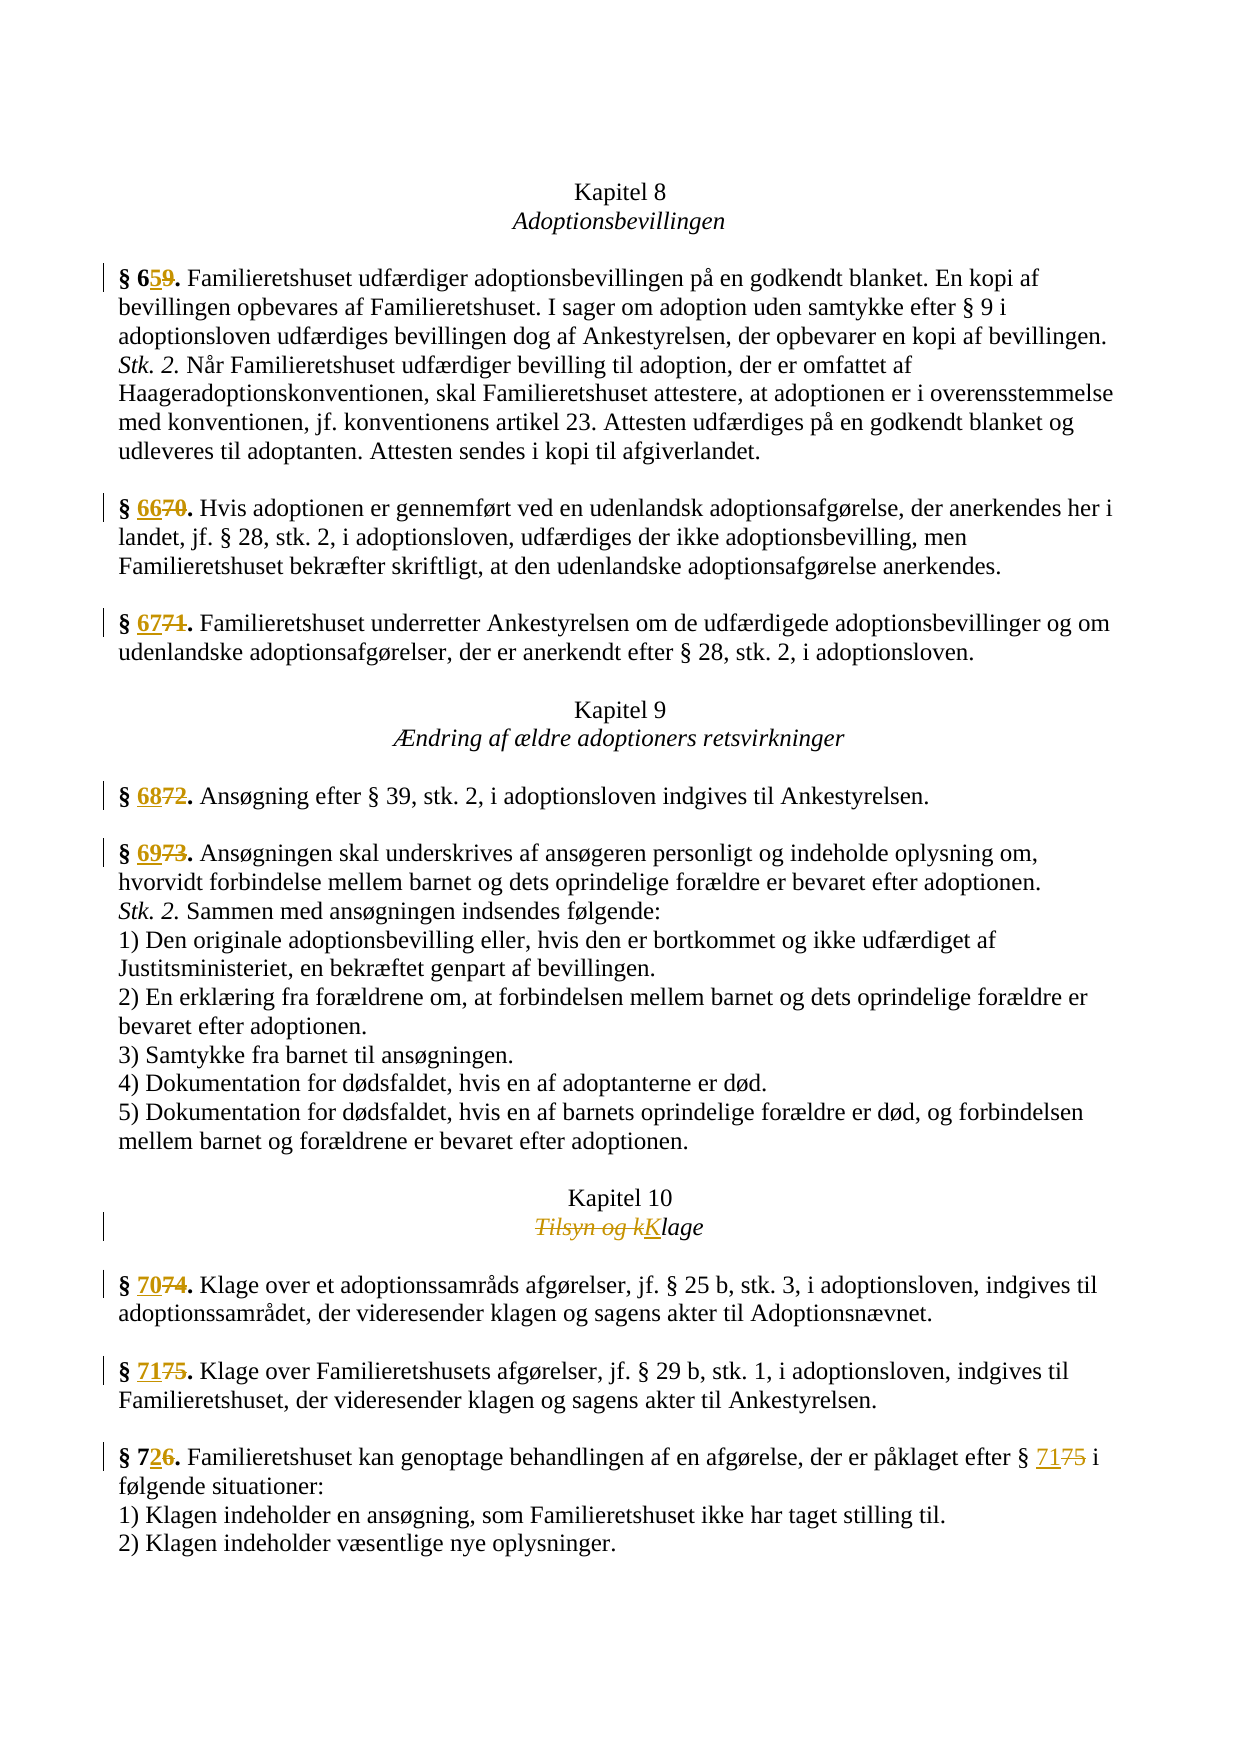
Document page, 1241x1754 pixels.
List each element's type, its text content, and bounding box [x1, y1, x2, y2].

text § . Klage over et adoptionssamråds afgørelser, jf. § 25 b, stk. 3, i adoptionsloven, indgives til adoptionssamrådet, der videresender klagen og sagens akter til Adoptionsnævnet. [118, 1270, 1122, 1327]
text § . Klage over Familieretshusets afgørelser, jf. § 29 b, stk. 1, i adoptionsloven, indgives til Familieretshuset, der videresender klagen og sagens akter til Ankestyrelsen. [118, 1356, 1122, 1413]
text § 7. Familieretshuset kan genoptage behandlingen af en afgørelse, der er påklaget efter § i følgende situationer: [118, 1442, 1122, 1500]
list 3) Samtykke fra barnet til ansøgningen. [118, 1040, 1122, 1068]
list 2) Klagen indeholder væsentlige nye oplysninger. [118, 1528, 1122, 1557]
list 4) Dokumentation for dødsfaldet, hvis en af adoptanterne er død. [118, 1068, 1122, 1097]
text Kapitel 10 [118, 1183, 1122, 1212]
text § . Familieretshuset underretter Ankestyrelsen om de udfærdigede adoptionsbevillinger og om udenlandske adoptionsafgørelser, der er anerkendt efter § 28, stk. 2, i adoptionsloven. [118, 608, 1122, 666]
text Kapitel 8 [118, 177, 1122, 206]
list 1) Den originale adoptionsbevilling eller, hvis den er bortkommet og ikke udfærdiget af Justitsministeriet, en bekræftet genpart af bevillingen. [118, 925, 1122, 982]
text Ændring af ældre adoptioners retsvirkninger [118, 723, 1122, 752]
text Adoptionsbevillingen [118, 206, 1122, 235]
text § . Hvis adoptionen er gennemført ved en udenlandsk adoptionsafgørelse, der anerkendes her i landet, jf. § 28, stk. 2, i adoptionsloven, udfærdiges der ikke adoptionsbevilling, men Familieretshuset bekræfter skriftligt, at den udenlandske adoptionsafgørelse anerkendes. [118, 493, 1122, 580]
text Stk. 2. Når Familieretshuset udfærdiger bevilling til adoption, der er omfattet af Haageradoptionskonventionen, skal Familieretshuset attestere, at adoptionen er i overensstemmelse med konventionen, jf. konventionens artikel 23. Attesten udfærdiges på en godkendt blanket og udleveres til adoptanten. Attesten sendes i kopi til afgiverlandet. [118, 350, 1122, 465]
text Stk. 2. Sammen med ansøgningen indsendes følgende: [118, 896, 1122, 925]
text § 6. Familieretshuset udfærdiger adoptionsbevillingen på en godkendt blanket. En kopi af bevillingen opbevares af Familieretshuset. I sager om adoption uden samtykke efter § 9 i adoptionsloven udfærdiges bevillingen dog af Ankestyrelsen, der opbevarer en kopi af bevillingen. [118, 263, 1122, 350]
list 1) Klagen indeholder en ansøgning, som Familieretshuset ikke har taget stilling til. [118, 1500, 1122, 1528]
text lage [118, 1212, 1122, 1241]
text Kapitel 9 [118, 695, 1122, 723]
text § . Ansøgning efter § 39, stk. 2, i adoptionsloven indgives til Ankestyrelsen. [118, 781, 1122, 810]
list 2) En erklæring fra forældrene om, at forbindelsen mellem barnet og dets oprindelige forældre er bevaret efter adoptionen. [118, 982, 1122, 1040]
list 5) Dokumentation for dødsfaldet, hvis en af barnets oprindelige forældre er død, og forbindelsen mellem barnet og forældrene er bevaret efter adoptionen. [118, 1097, 1122, 1155]
text § . Ansøgningen skal underskrives af ansøgeren personligt og indeholde oplysning om, hvorvidt forbindelse mellem barnet og dets oprindelige forældre er bevaret efter adoptionen. [118, 838, 1122, 896]
